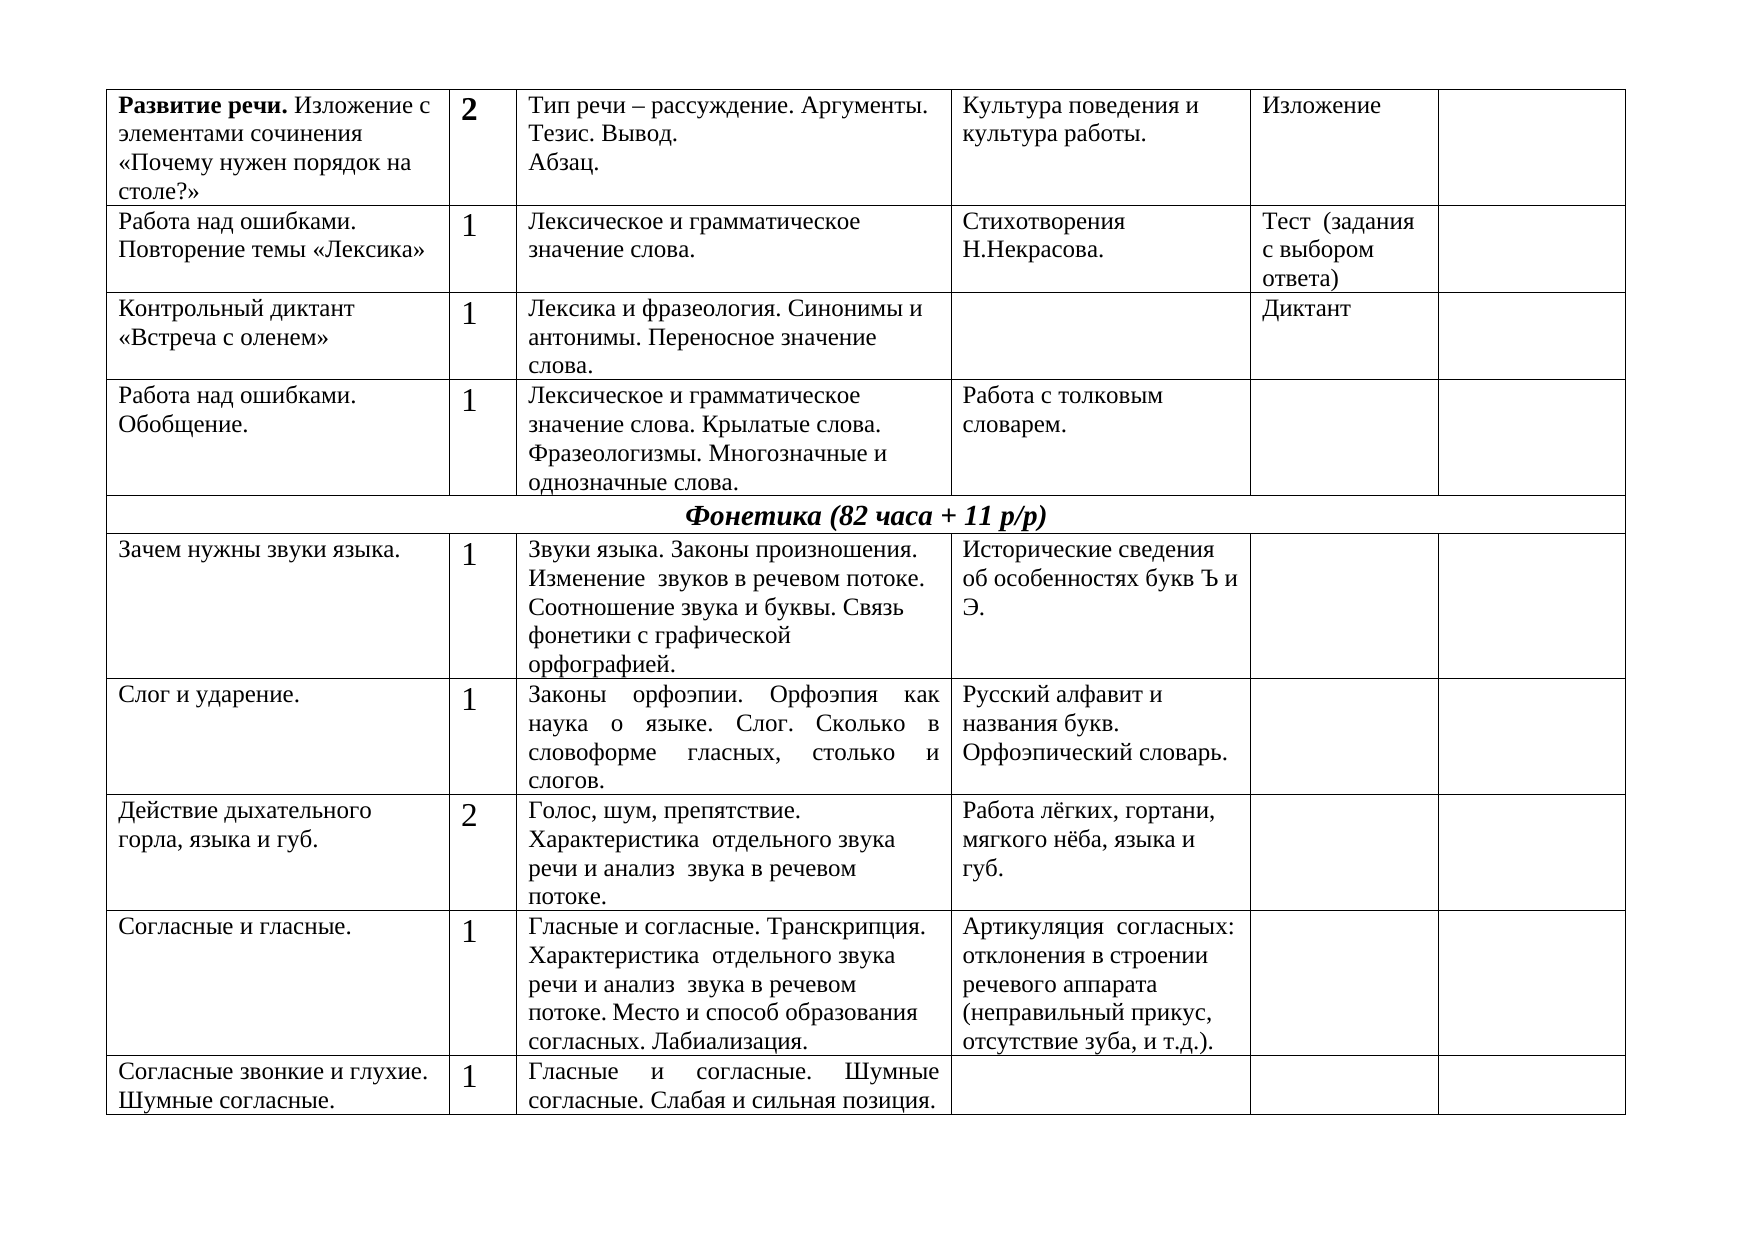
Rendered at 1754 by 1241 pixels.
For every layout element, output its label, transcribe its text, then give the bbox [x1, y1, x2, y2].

table_cell Диктант [1251, 293, 1438, 379]
table_cell 1 [450, 293, 516, 379]
table_cell Слог и ударение. [107, 679, 449, 794]
table_cell Фонетика (82 часа + 11 р/р) [107, 496, 1625, 533]
table_cell Тест (задания с выбором ответа) [1251, 206, 1438, 292]
table_cell Согласные и гласные. [107, 911, 449, 1055]
table_cell Лексическое и грамматическое значение слова. [517, 206, 951, 292]
table_cell Изложение [1251, 90, 1438, 205]
table_cell [1251, 795, 1438, 910]
table_cell [1251, 380, 1438, 495]
table_cell Артикуляция согласных: отклонения в строении речевого аппарата (неправильный прикус, отсутствие зуба, и т.д.). [952, 911, 1250, 1055]
table_cell Культура поведения и культура работы. [952, 90, 1250, 205]
table_cell Зачем нужны звуки языка. [107, 534, 449, 678]
table_cell Лексическое и грамматическое значение слова. Крылатые слова. Фразеологизмы. Многозначные и однозначные слова. [517, 380, 951, 495]
table_cell Лексика и фразеология. Синонимы и антонимы. Переносное значение слова. [517, 293, 951, 379]
table_cell Законы орфоэпии. Орфоэпия как наука о языке. Слог. Сколько в словоформе гласных, столько и слогов. [517, 679, 951, 794]
table_cell Действие дыхательного горла, языка и губ. [107, 795, 449, 910]
table_cell Контрольный диктант «Встреча с оленем» [107, 293, 449, 379]
table_cell [1439, 90, 1625, 205]
table_cell Согласные звонкие и глухие. Шумные согласные. [107, 1056, 449, 1113]
table_cell [952, 293, 1250, 379]
table_cell Голос, шум, препятствие. Характеристика отдельного звука речи и анализ звука в речевом потоке. [517, 795, 951, 910]
table_cell Работа над ошибками. Обобщение. [107, 380, 449, 495]
table_cell [1251, 1056, 1438, 1113]
table_cell [1439, 380, 1625, 495]
table_cell 1 [450, 380, 516, 495]
table_cell Работа над ошибками. Повторение темы «Лексика» [107, 206, 449, 292]
table_cell 2 [450, 90, 516, 205]
table_cell [1251, 534, 1438, 678]
table_cell 1 [450, 911, 516, 1055]
table_cell 1 [450, 1056, 516, 1113]
table_cell [1439, 206, 1625, 292]
table_cell [952, 1056, 1250, 1113]
table_cell 1 [450, 534, 516, 678]
table_cell [1439, 911, 1625, 1055]
table_cell [1439, 795, 1625, 910]
table_cell Гласные и согласные. Транскрипция. Характеристика отдельного звука речи и анализ звука в речевом потоке. Место и способ образования согласных. Лабиализация. [517, 911, 951, 1055]
table_cell Тип речи – рассуждение. Аргументы. Тезис. Вывод. Абзац. [517, 90, 951, 205]
table_cell Стихотворения Н.Некрасова. [952, 206, 1250, 292]
table_cell Работа с толковым словарем. [952, 380, 1250, 495]
table_cell [1251, 679, 1438, 794]
table_cell [1439, 679, 1625, 794]
table_cell Звуки языка. Законы произношения. Изменение звуков в речевом потоке. Соотношение звука и буквы. Связь фонетики с графической орфографией. [517, 534, 951, 678]
table_cell 1 [450, 679, 516, 794]
table_cell 1 [450, 206, 516, 292]
table_cell Гласные и согласные. Шумные согласные. Слабая и сильная позиция. [517, 1056, 951, 1113]
table_cell Работа лёгких, гортани, мягкого нёба, языка и губ. [952, 795, 1250, 910]
table_cell Развитие речи. Изложение с элементами сочинения «Почему нужен порядок на столе?» [107, 90, 449, 205]
table_cell [1439, 534, 1625, 678]
table_cell [1439, 1056, 1625, 1113]
table_cell Исторические сведения об особенностях букв Ъ и Э. [952, 534, 1250, 678]
table_cell Русский алфавит и названия букв. Орфоэпический словарь. [952, 679, 1250, 794]
table_cell [1251, 911, 1438, 1055]
table_cell [1439, 293, 1625, 379]
table_cell 2 [450, 795, 516, 910]
